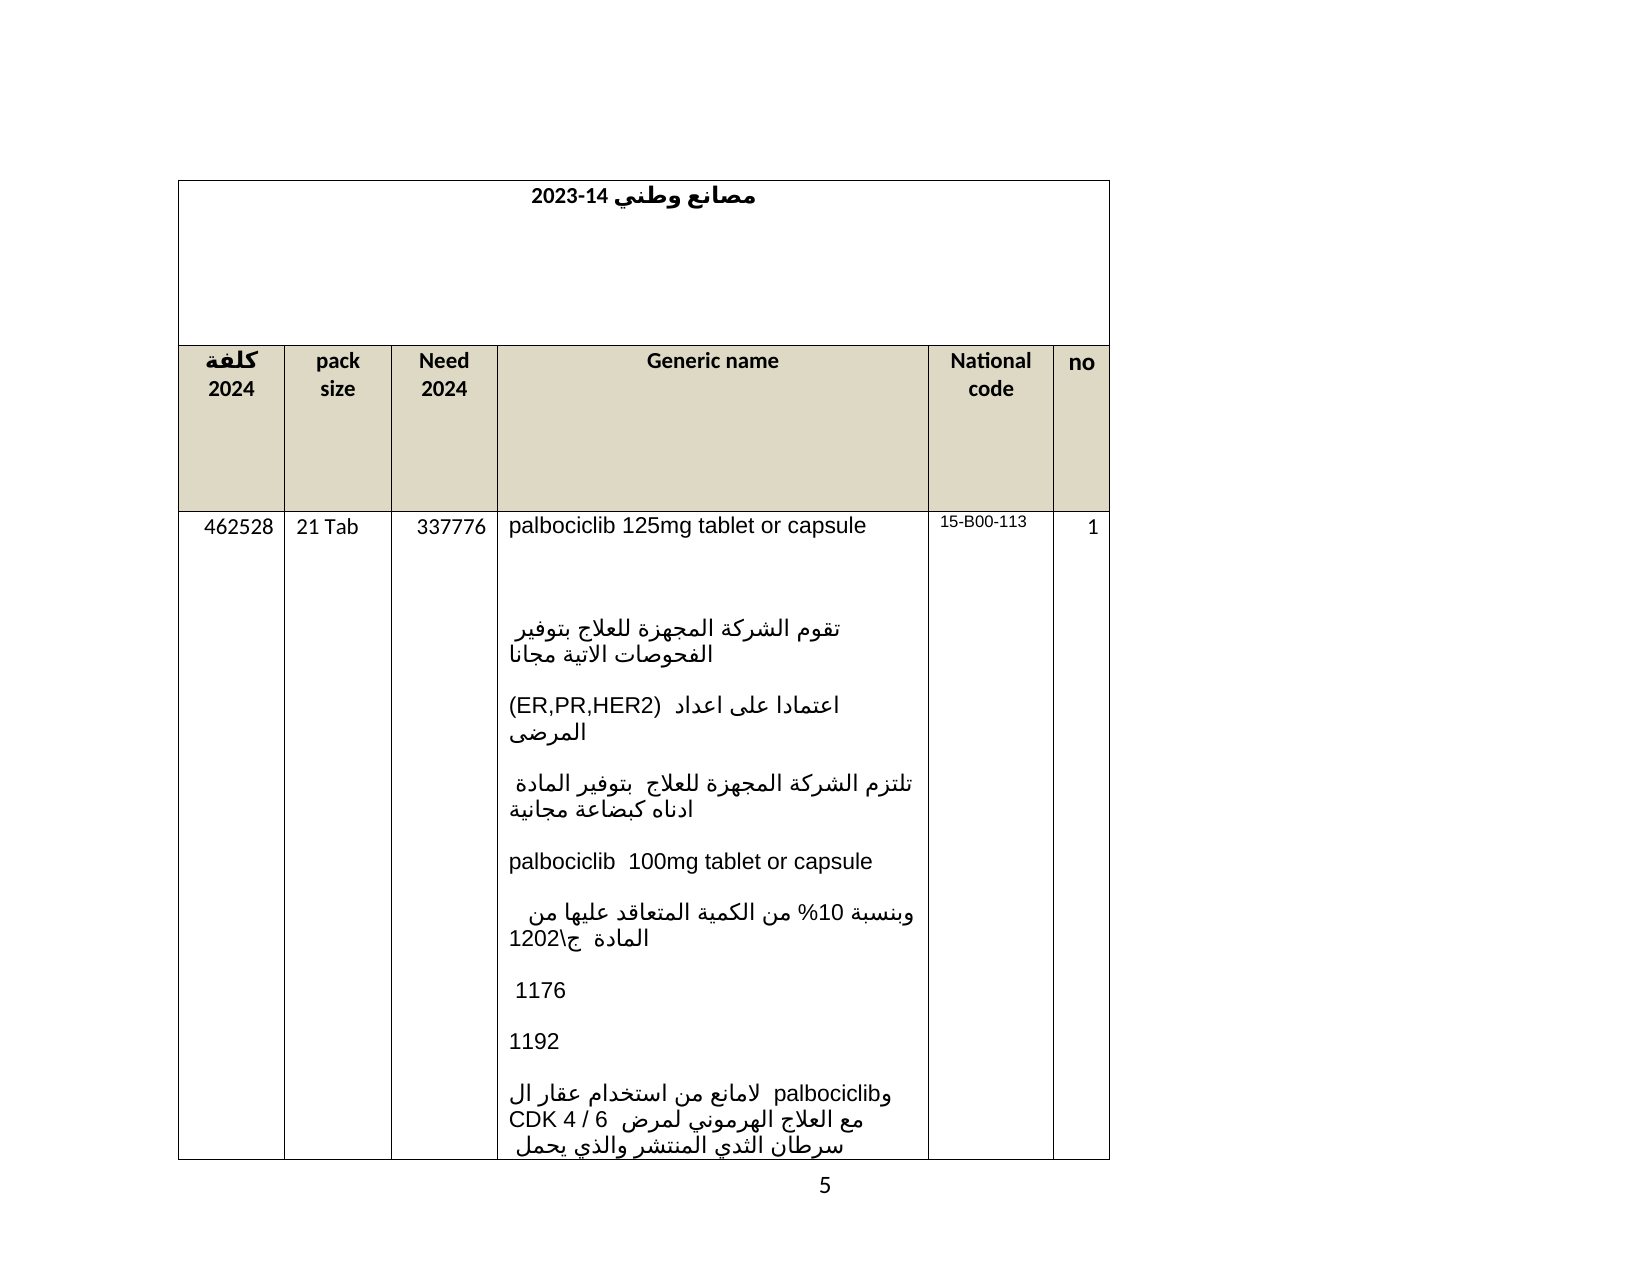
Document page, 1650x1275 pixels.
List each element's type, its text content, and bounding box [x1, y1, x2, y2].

table_cell 337776 [392, 512, 497, 1158]
table_cell 462528 [179, 512, 284, 1158]
table_cell 21 Tab [285, 512, 391, 1158]
table_cell Generic name [498, 346, 928, 511]
table_header مصانع وطني 14-2023 [179, 181, 1109, 345]
table_cell National code [929, 346, 1053, 511]
table_cell كلفة 2024 [179, 346, 284, 511]
table_cell 15-B00-113 [929, 512, 1053, 1158]
table_cell pack size [285, 346, 391, 511]
table_cell 1 [1054, 512, 1109, 1158]
table_cell Need 2024 [392, 346, 497, 511]
table_cell no [1054, 346, 1109, 511]
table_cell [498, 512, 928, 1158]
